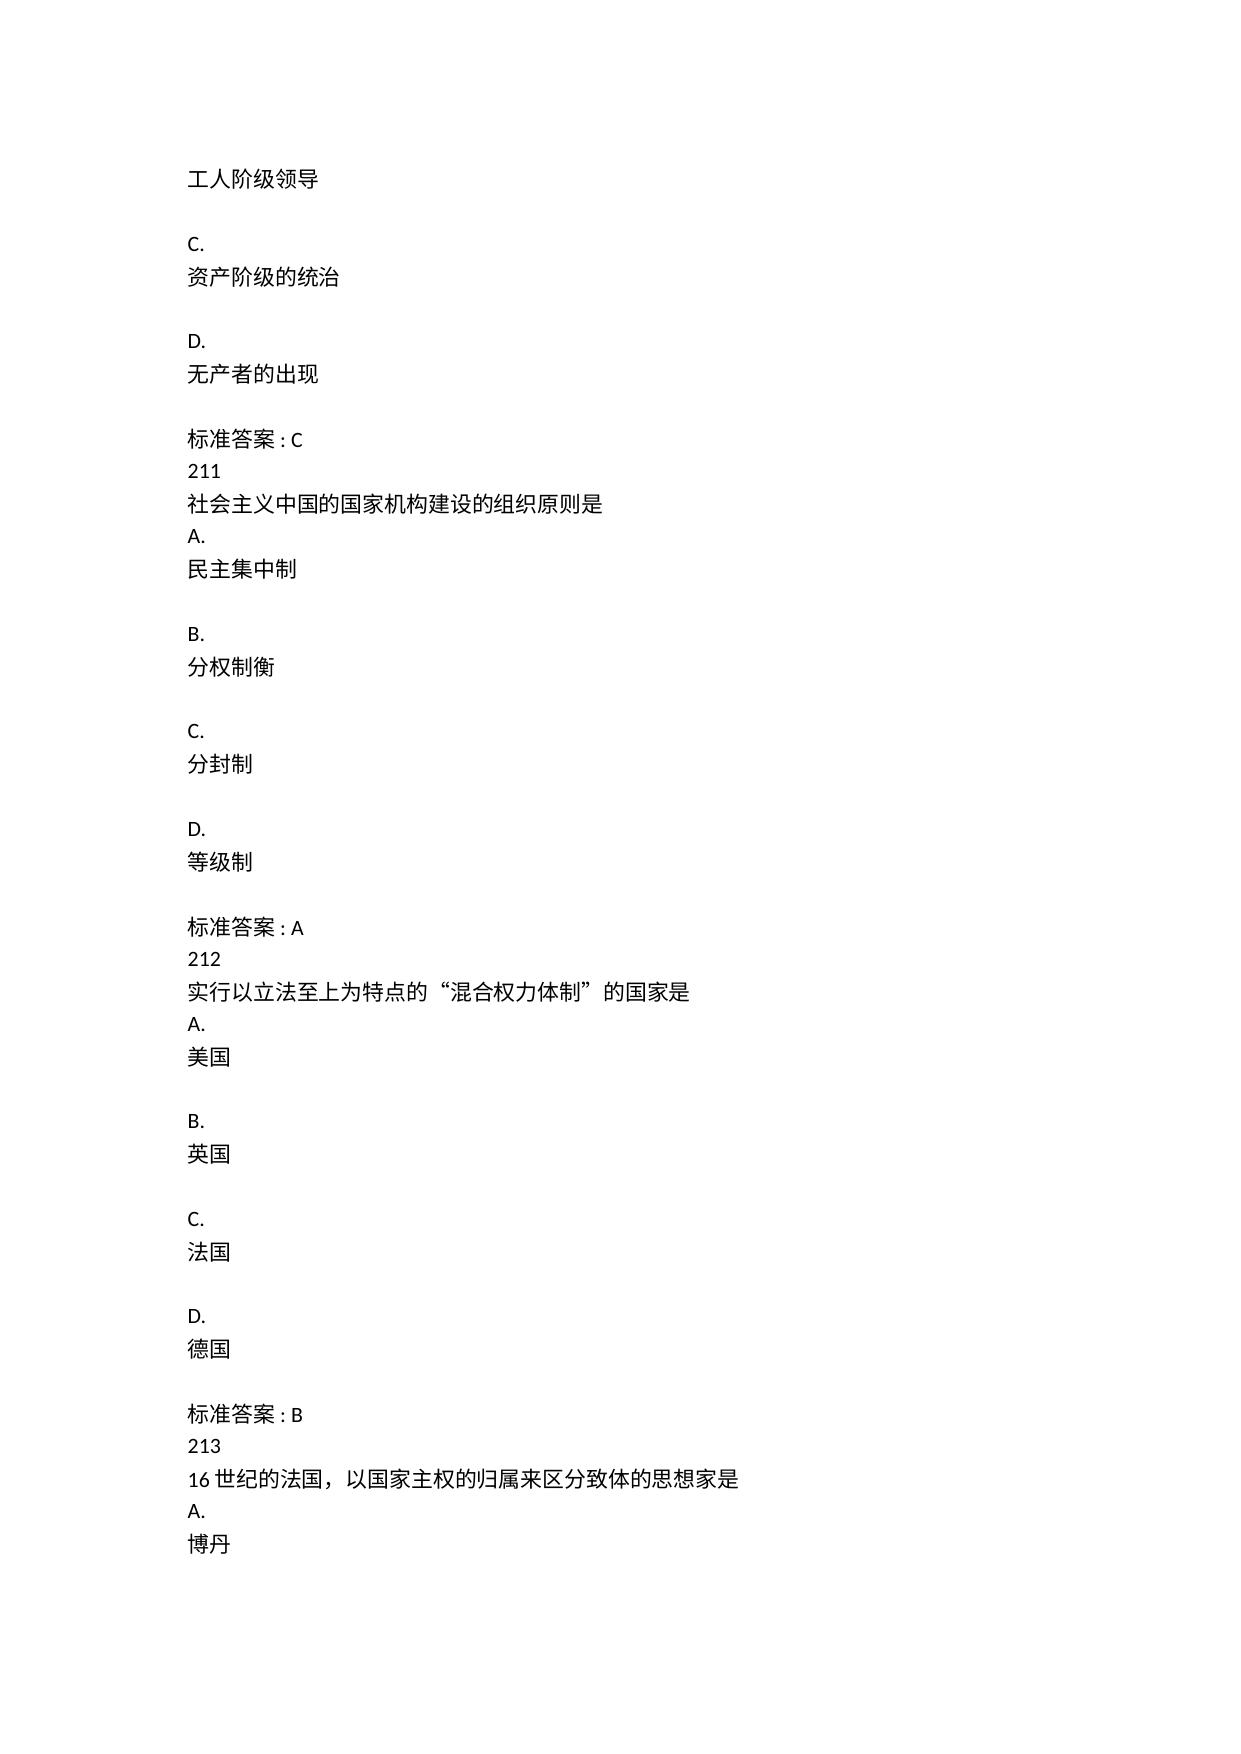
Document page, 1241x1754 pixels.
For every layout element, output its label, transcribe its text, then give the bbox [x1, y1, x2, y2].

text D. [187, 1299, 1053, 1332]
text 实行以立法至上为特点的“混合权力体制”的国家是 [187, 974, 1053, 1007]
text 资产阶级的统治 [187, 259, 1053, 292]
text A. [187, 1494, 1053, 1527]
text 社会主义中国的国家机构建设的组织原则是 [187, 487, 1053, 519]
text 分封制 [187, 747, 1053, 779]
text 标准答案 : C [187, 422, 1053, 454]
text 英国 [187, 1137, 1053, 1169]
text A. [187, 1007, 1053, 1039]
text C. [187, 227, 1053, 259]
text 标准答案 : B [187, 1397, 1053, 1429]
text 无产者的出现 [187, 357, 1053, 389]
text 分权制衡 [187, 649, 1053, 682]
text 工人阶级领导 [187, 162, 1053, 194]
text B. [187, 1104, 1053, 1137]
text D. [187, 812, 1053, 844]
text 法国 [187, 1234, 1053, 1267]
text 等级制 [187, 844, 1053, 877]
text 213 [187, 1429, 1053, 1462]
text C. [187, 714, 1053, 747]
text 212 [187, 942, 1053, 974]
text D. [187, 324, 1053, 357]
text 民主集中制 [187, 552, 1053, 584]
text 211 [187, 454, 1053, 487]
text 博丹 [187, 1527, 1053, 1559]
text 16世纪的法国，以国家主权的归属来区分致体的思想家是 [187, 1462, 1053, 1494]
text 标准答案 : A [187, 909, 1053, 942]
text 美国 [187, 1039, 1053, 1072]
text C. [187, 1202, 1053, 1234]
text A. [187, 519, 1053, 552]
text B. [187, 617, 1053, 649]
text 德国 [187, 1332, 1053, 1364]
